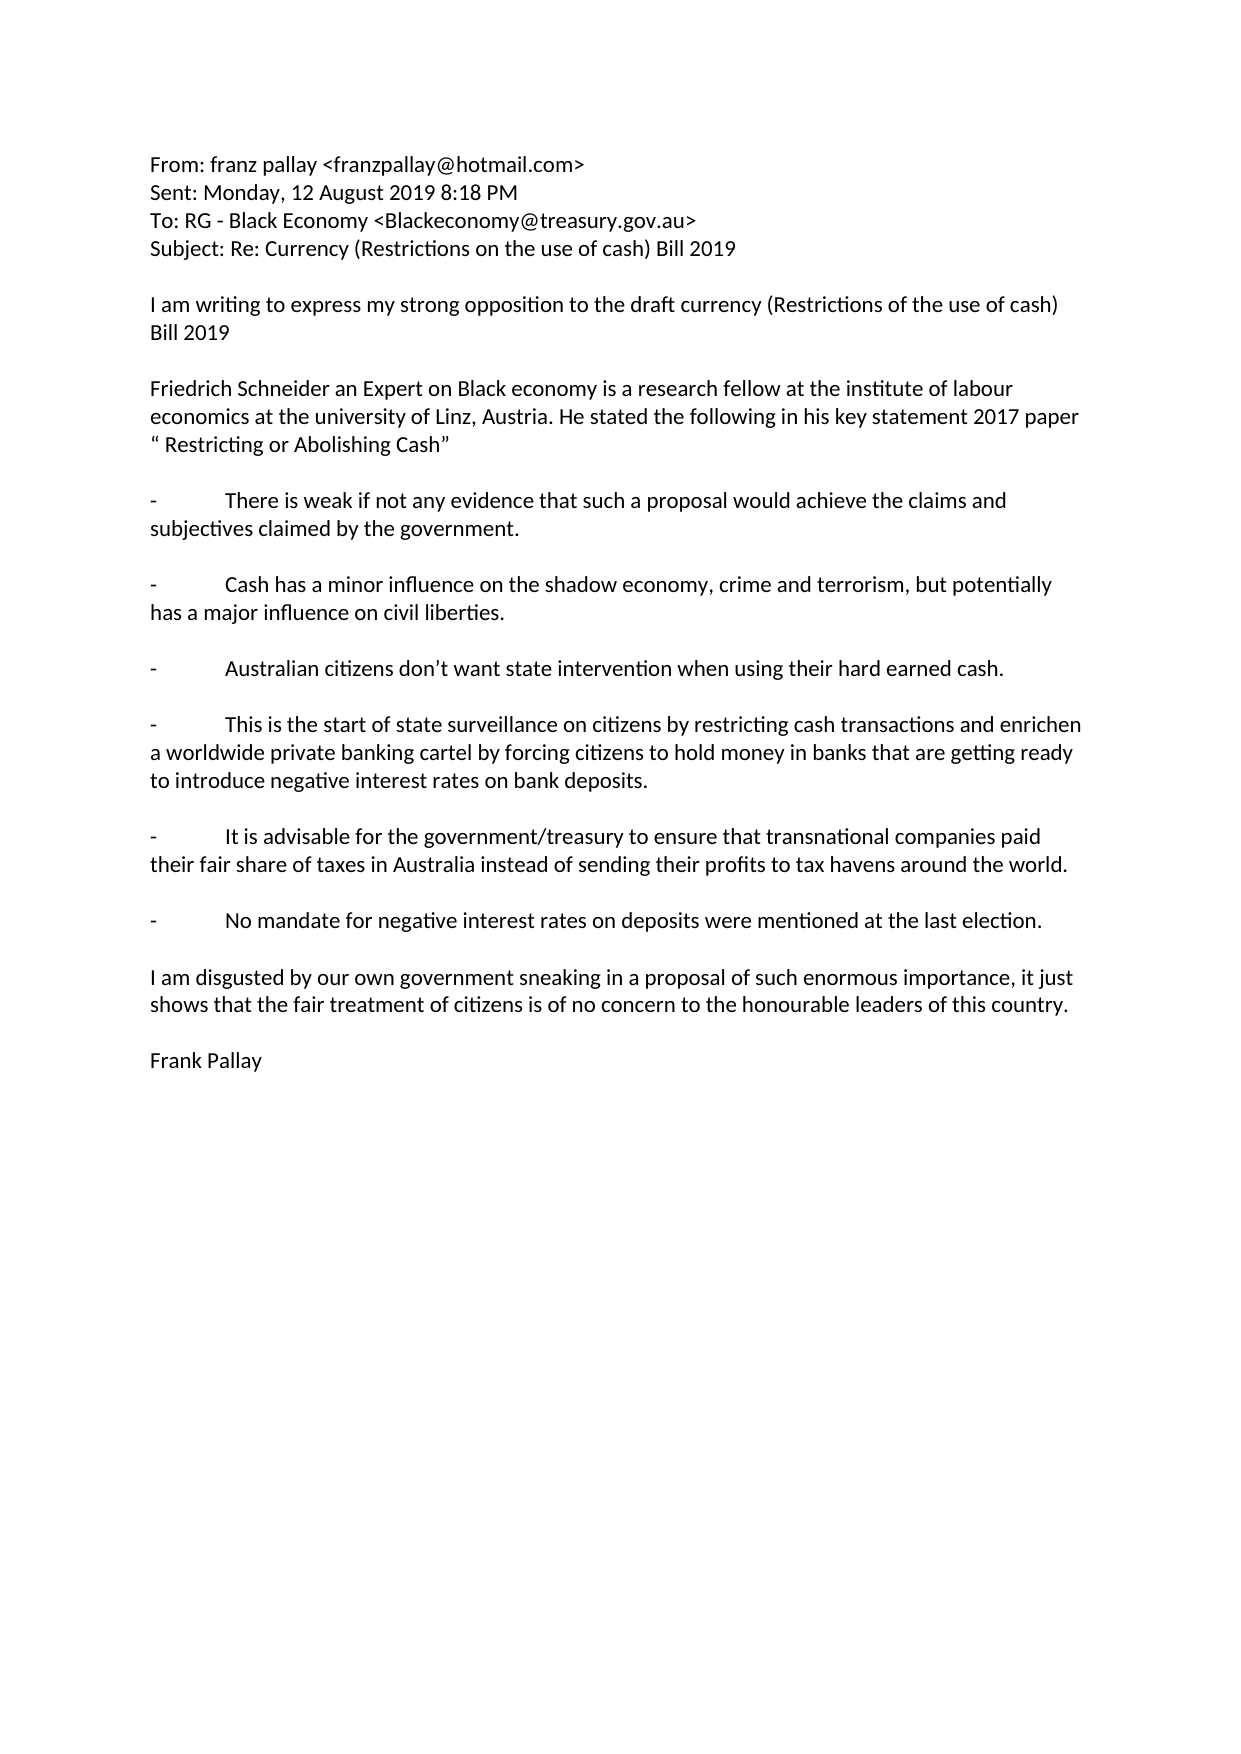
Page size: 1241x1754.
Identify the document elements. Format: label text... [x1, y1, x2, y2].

text Friedrich Schneider an Expert on Black economy is a research fellow at the institute of labour economics at the university of Linz, Austria. He stated the following in his key statement 2017 paper “ Restricting or Abolishing Cash” [150, 374, 1090, 458]
text I am disgusted by our own government sneaking in a proposal of such enormous importance, it just shows that the fair treatment of citizens is of no concern to the honourable leaders of this country. [150, 963, 1090, 1019]
text - It is advisable for the government/treasury to ensure that transnational companies paid their fair share of taxes in Australia instead of sending their profits to tax havens around the world. [150, 822, 1090, 878]
text From: franz pallay <franzpallay@hotmail.com> Sent: Monday, 12 August 2019 8:18 PM To: RG - Black Economy <Blackeconomy@treasury.gov.au> Subject: Re: Currency (Restrictions on the use of cash) Bill 2019 [150, 150, 1090, 262]
text Frank Pallay [150, 1047, 1090, 1075]
text - Australian citizens don’t want state intervention when using their hard earned cash. [150, 654, 1090, 682]
text - There is weak if not any evidence that such a proposal would achieve the claims and subjectives claimed by the government. [150, 486, 1090, 542]
text - No mandate for negative interest rates on deposits were mentioned at the last election. [150, 907, 1090, 934]
text - This is the start of state surveillance on citizens by restricting cash transactions and enrichen a worldwide private banking cartel by forcing citizens to hold money in banks that are getting ready to introduce negative interest rates on bank deposits. [150, 710, 1090, 794]
text I am writing to express my strong opposition to the draft currency (Restrictions of the use of cash) Bill 2019 [150, 290, 1090, 346]
text - Cash has a minor influence on the shadow economy, crime and terrorism, but potentially has a major influence on civil liberties. [150, 570, 1090, 626]
